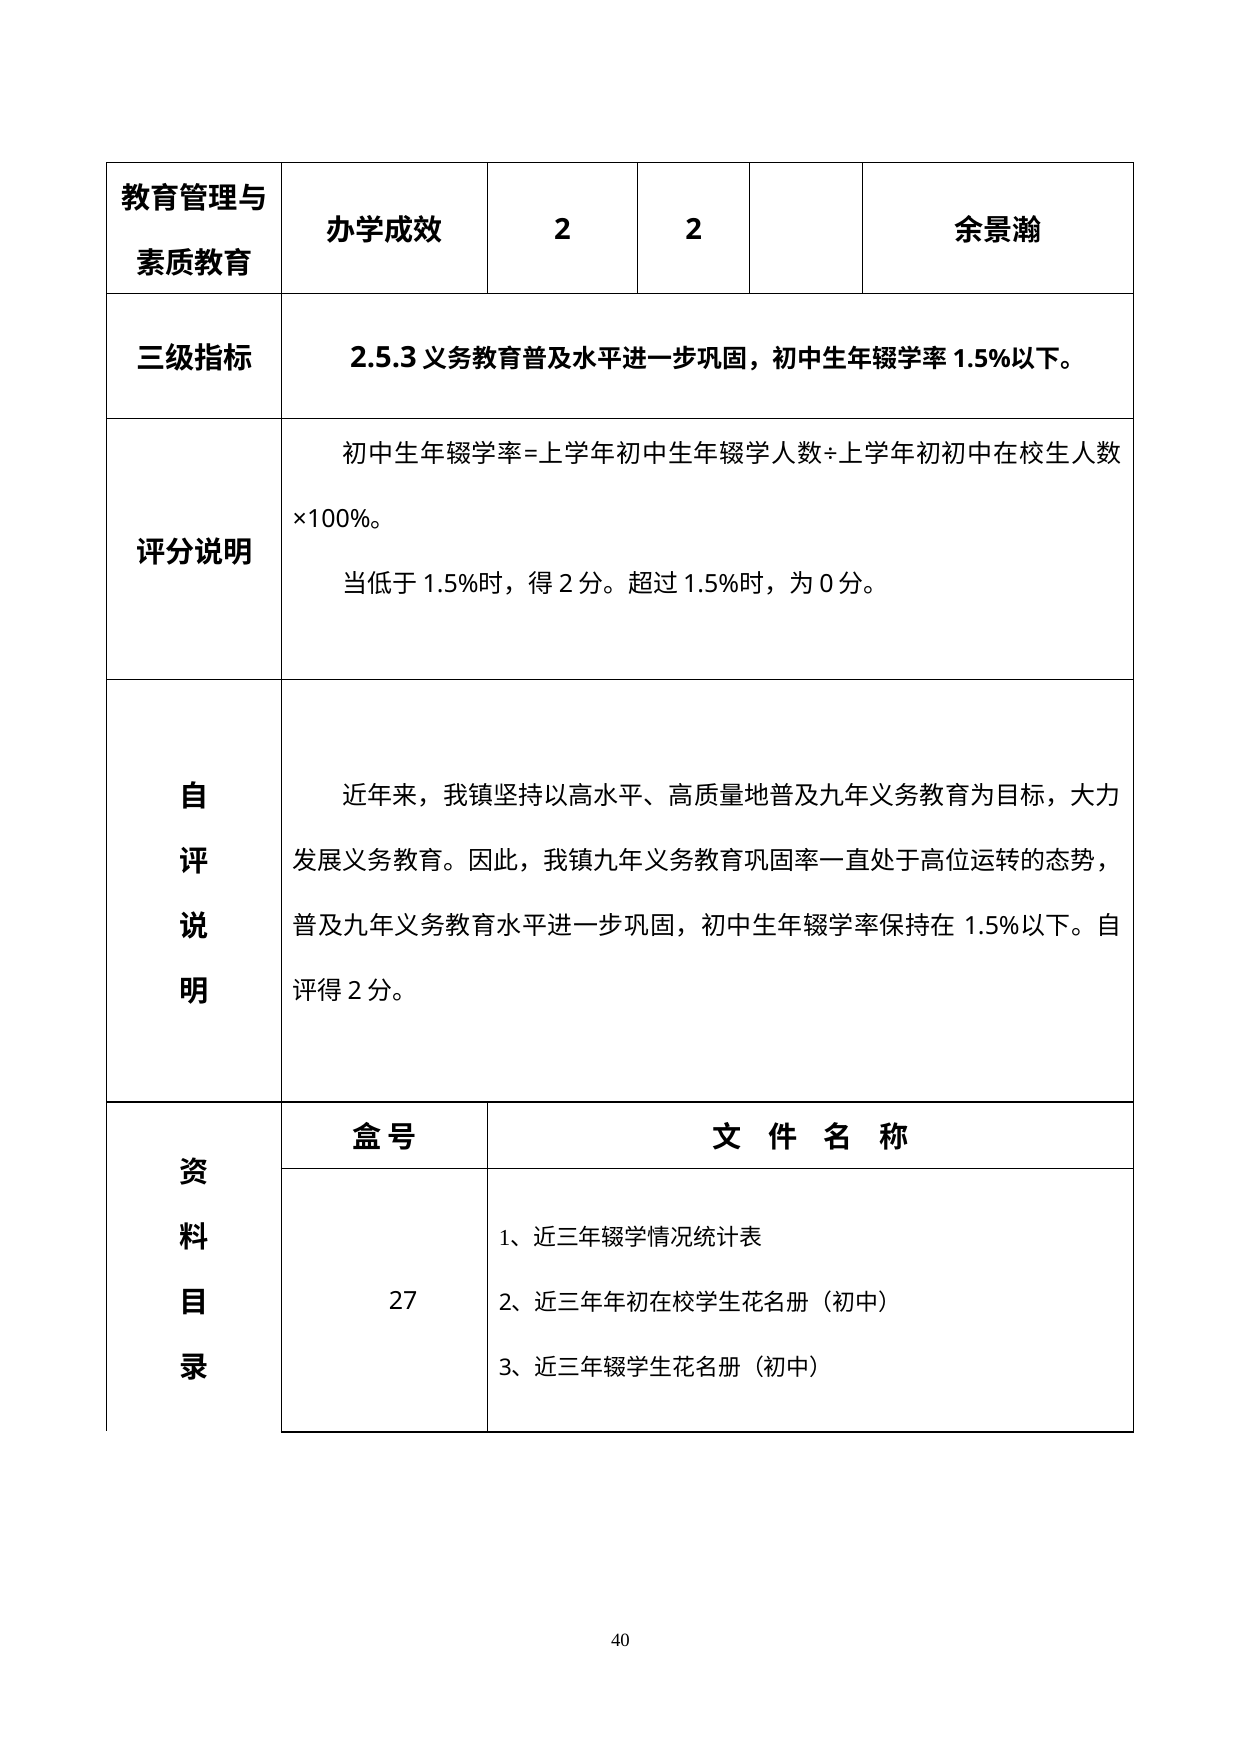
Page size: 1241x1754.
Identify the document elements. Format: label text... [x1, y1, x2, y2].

table_cell 评分说明 [107, 419, 281, 679]
table_cell 27 [282, 1169, 487, 1431]
table_cell 文 件 名 称 [488, 1103, 1133, 1168]
table_cell 教育管理与素质教育 [107, 163, 281, 293]
table_cell 余景瀚 [863, 163, 1133, 293]
table_cell 资 料 目 录 [107, 1103, 281, 1431]
table_cell 盒 号 [282, 1103, 487, 1168]
table_cell 办学成效 [282, 163, 487, 293]
table_cell 1、近三年辍学情况统计表 2、近三年年初在校学生花名册（初中） 3、近三年辍学生花名册（初中） [488, 1169, 1133, 1431]
table_cell [750, 163, 862, 293]
table_cell 初中生年辍学率=上学年初中生年辍学人数÷上学年初初中在校生人数×100%。 当低于1.5%时，得2分。超过1.5%时，为0分。 [282, 419, 1133, 679]
table_cell 自 评 说 明 [107, 680, 281, 1101]
table_cell 2.5.3义务教育普及水平进一步巩固，初中生年辍学率1.5%以下。 [282, 294, 1133, 418]
table_cell 三级指标 [107, 294, 281, 418]
table_cell 2 [488, 163, 637, 293]
table_cell 2 [638, 163, 749, 293]
table_cell 近年来，我镇坚持以高水平、高质量地普及九年义务教育为目标，大力发展义务教育。因此，我镇九年义务教育巩固率一直处于高位运转的态势，普及九年义务教育水平进一步巩固，初中生年辍学率保持在1.5%以下。自评得2分。 [282, 680, 1133, 1101]
